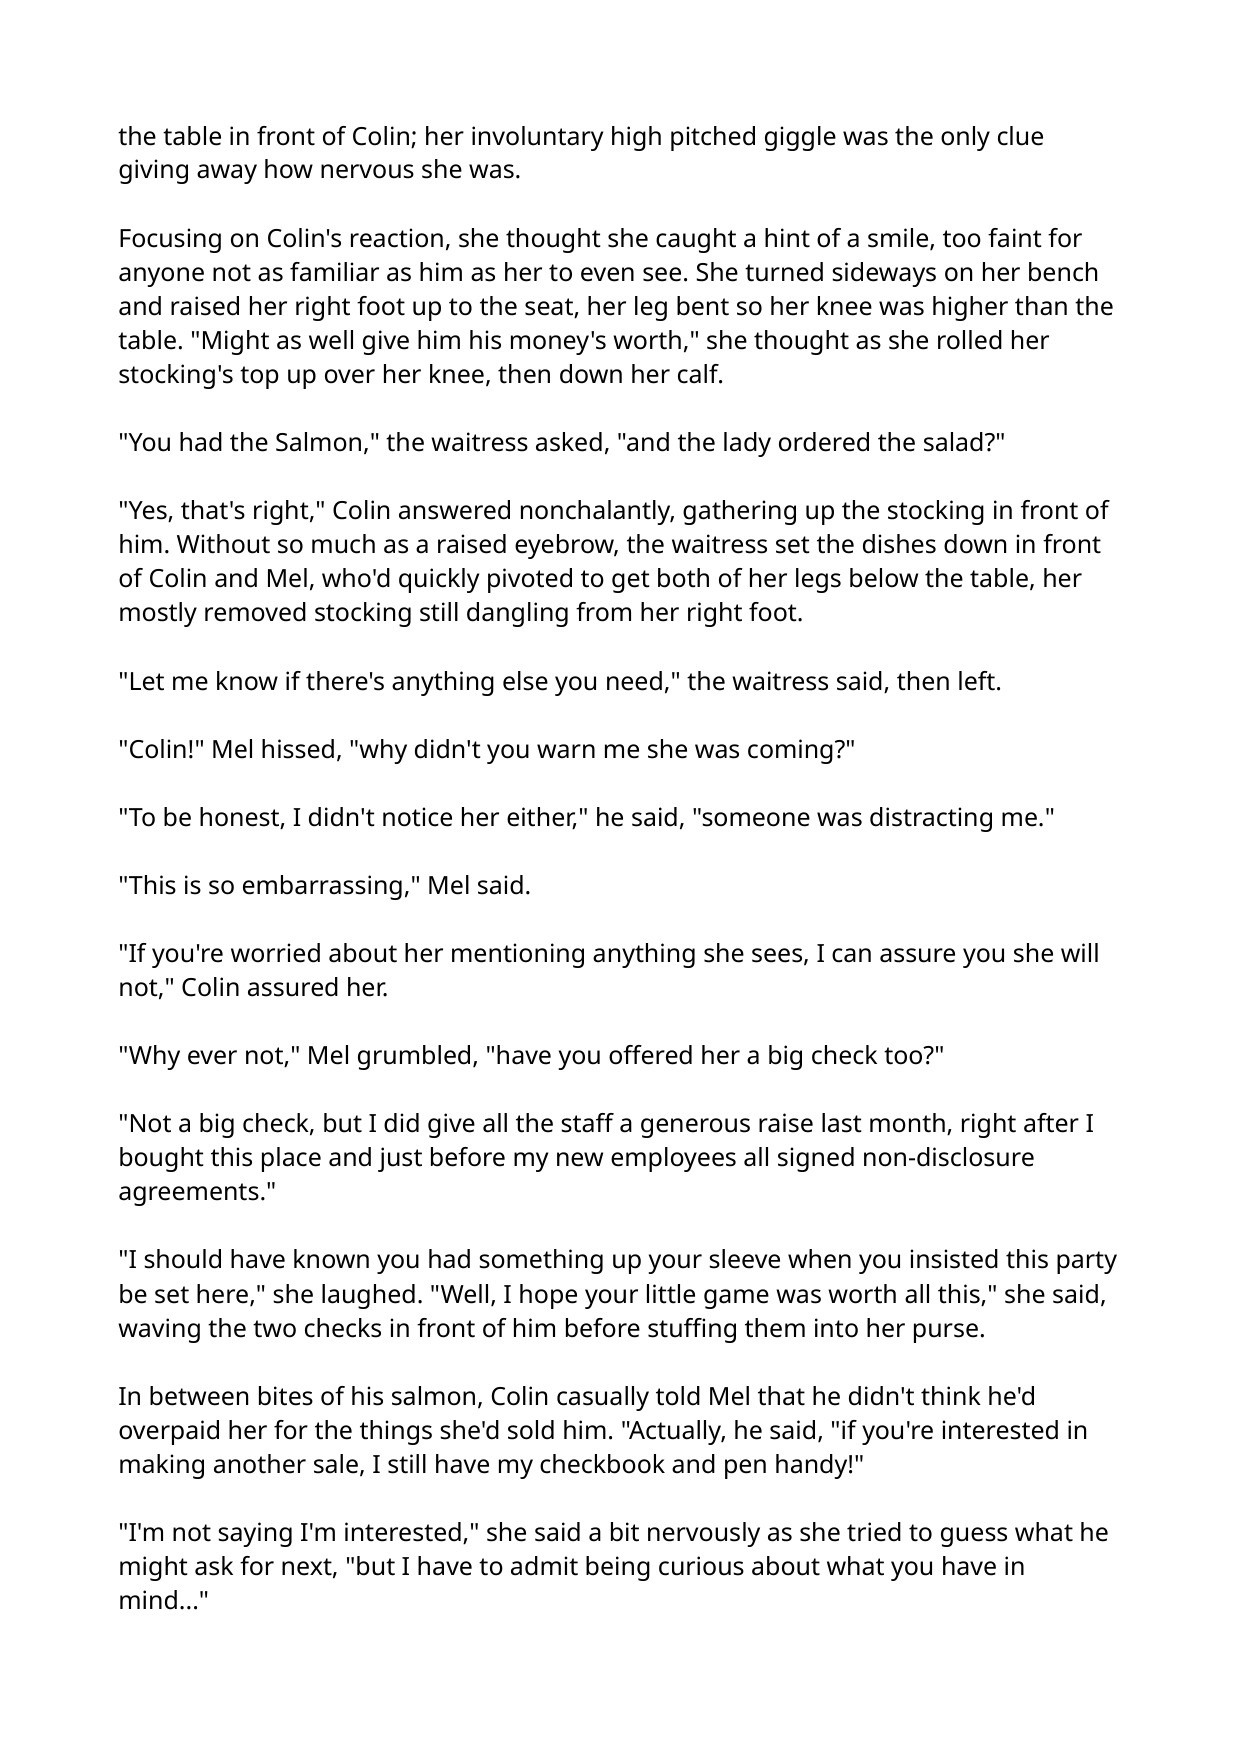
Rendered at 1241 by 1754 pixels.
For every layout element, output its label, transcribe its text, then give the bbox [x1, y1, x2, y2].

text "To be honest, I didn't notice her either," he said, "someone was distracting me." [118, 799, 1122, 833]
text "I'm not saying I'm interested," she said a bit nervously as she tried to guess what he might ask for next, "but I have to admit being curious about what you have in mind..." [118, 1515, 1122, 1617]
text "Let me know if there's anything else you need," the waitress said, then left. [118, 663, 1122, 697]
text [118, 118, 1122, 186]
text "If you're worried about her mentioning anything she sees, I can assure you she will not," Colin assured her. [118, 936, 1122, 1004]
text "Why ever not," Mel grumbled, "have you offered her a big check too?" [118, 1038, 1122, 1072]
text "Not a big check, but I did give all the staff a generous raise last month, right after I bought this place and just before my new employees all signed non-disclosure agreements." [118, 1106, 1122, 1208]
text "This is so embarrassing," Mel said. [118, 867, 1122, 902]
text In between bites of his salmon, Colin casually told Mel that he didn't think he'd overpaid her for the things she'd sold him. "Actually, he said, "if you're interested in making another sale, I still have my checkbook and pen handy!" [118, 1378, 1122, 1481]
text Focusing on Colin's reaction, she thought she caught a hint of a smile, too faint for anyone not as familiar as him as her to even see. She turned sideways on her bench and raised her right foot up to the seat, her leg bent so her knee was higher than the table. "Might as well give him his money's worth," she thought as she rolled her stocking's top up over her knee, then down her calf. [118, 220, 1122, 391]
text "I should have known you had something up your sleeve when you insisted this party be set here," she laughed. "Well, I hope your little game was worth all this," she said, waving the two checks in front of him before stuffing them into her purse. [118, 1242, 1122, 1344]
text "Colin!" Mel hissed, "why didn't you warn me she was coming?" [118, 731, 1122, 765]
text "Yes, that's right," Colin answered nonchalantly, gathering up the stocking in front of him. Without so much as a raised eyebrow, the waitress set the dishes down in front of Colin and Mel, who'd quickly pivoted to get both of her legs below the table, her mostly removed stocking still dangling from her right foot. [118, 493, 1122, 629]
text "You had the Salmon," the waitress asked, "and the lady ordered the salad?" [118, 425, 1122, 459]
